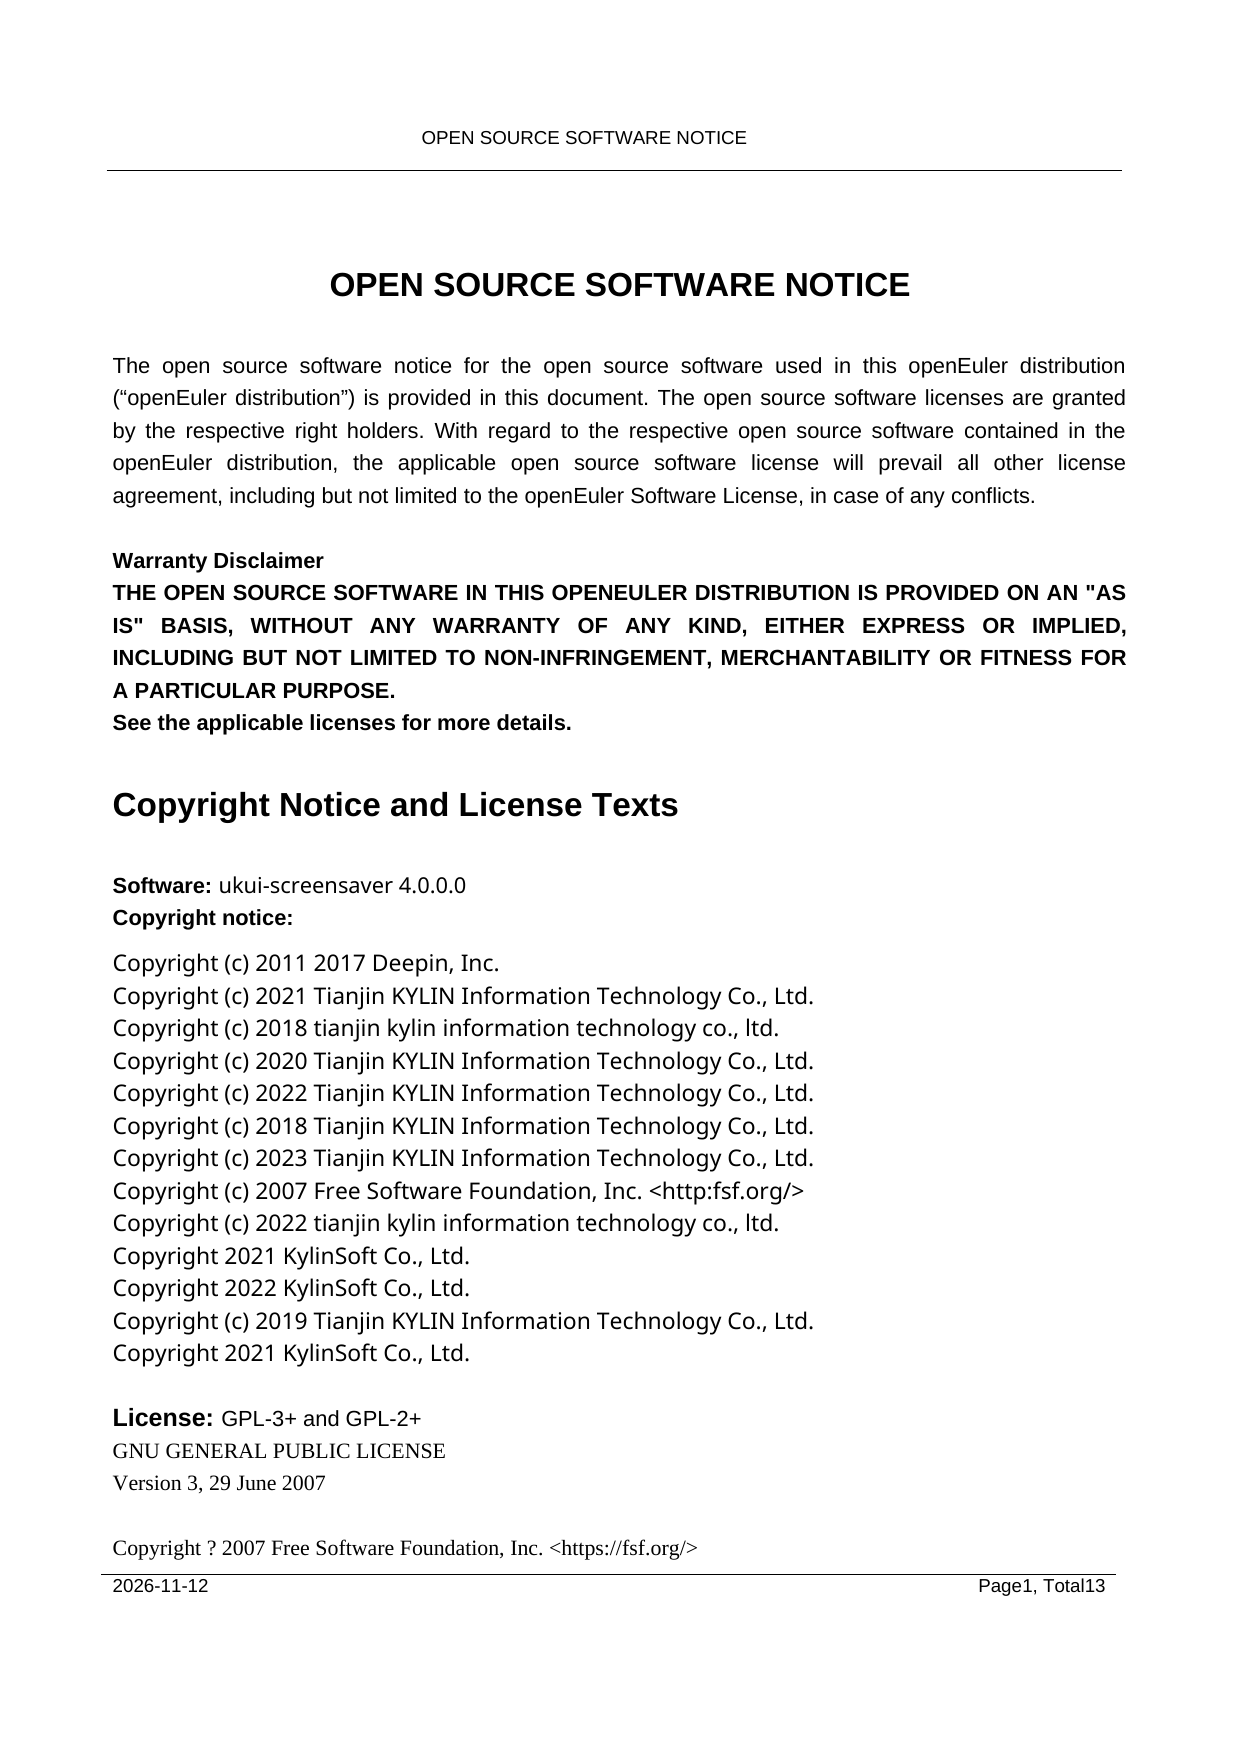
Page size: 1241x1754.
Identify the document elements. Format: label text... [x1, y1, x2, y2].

text Copyright notice: [112, 901, 1128, 934]
text License: GPL-3+ and GPL-2+ [112, 1402, 1128, 1434]
text Warranty Disclaimer [112, 544, 1128, 576]
title Software: ukui-screensaver 4.0.0.0 [112, 869, 1128, 901]
text THE OPEN SOURCE SOFTWARE IN THIS OPENEULER DISTRIBUTION IS PROVIDED ON AN "AS IS" BASIS, WITHOUT ANY WARRANTY OF ANY KIND, EITHER EXPRESS OR IMPLIED, INCLUDING BUT NOT LIMITED TO NON-INFRINGEMENT, MERCHANTABILITY OR FITNESS FOR A PARTICULAR PURPOSE. See the applicable licenses for more details. [112, 576, 1128, 739]
text Copyright Notice and License Texts [112, 771, 1128, 836]
text The open source software notice for the open source software used in this openEuler distribution (“openEuler distribution”) is provided in this document. The open source software licenses are granted by the respective right holders. With regard to the respective open source software contained in the openEuler distribution, the applicable open source software license will prevail all other license agreement, including but not limited to the openEuler Software License, in case of any conflicts. [112, 349, 1128, 511]
text OPEN SOURCE SOFTWARE NOTICE [112, 251, 1128, 316]
text Copyright (c) 2011 2017 Deepin, Inc. Copyright (c) 2021 Tianjin KYLIN Information Technology Co., Ltd. Copyright (c) 2018 tianjin kylin information technology co., ltd. Copyright (c) 2020 Tianjin KYLIN Information Technology Co., Ltd. Copyright (c) 2022 Tianjin KYLIN Information Technology Co., Ltd. Copyright (c) 2018 Tianjin KYLIN Information Technology Co., Ltd. Copyright (c) 2023 Tianjin KYLIN Information Technology Co., Ltd. Copyright (c) 2007 Free Software Foundation, Inc. <http:fsf.org/> Copyright (c) 2022 tianjin kylin information technology co., ltd. Copyright 2021 KylinSoft Co., Ltd. Copyright 2022 KylinSoft Co., Ltd. Copyright (c) 2019 Tianjin KYLIN Information Technology Co., Ltd. Copyright 2021 KylinSoft Co., Ltd. [112, 947, 1128, 1402]
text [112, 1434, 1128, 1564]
